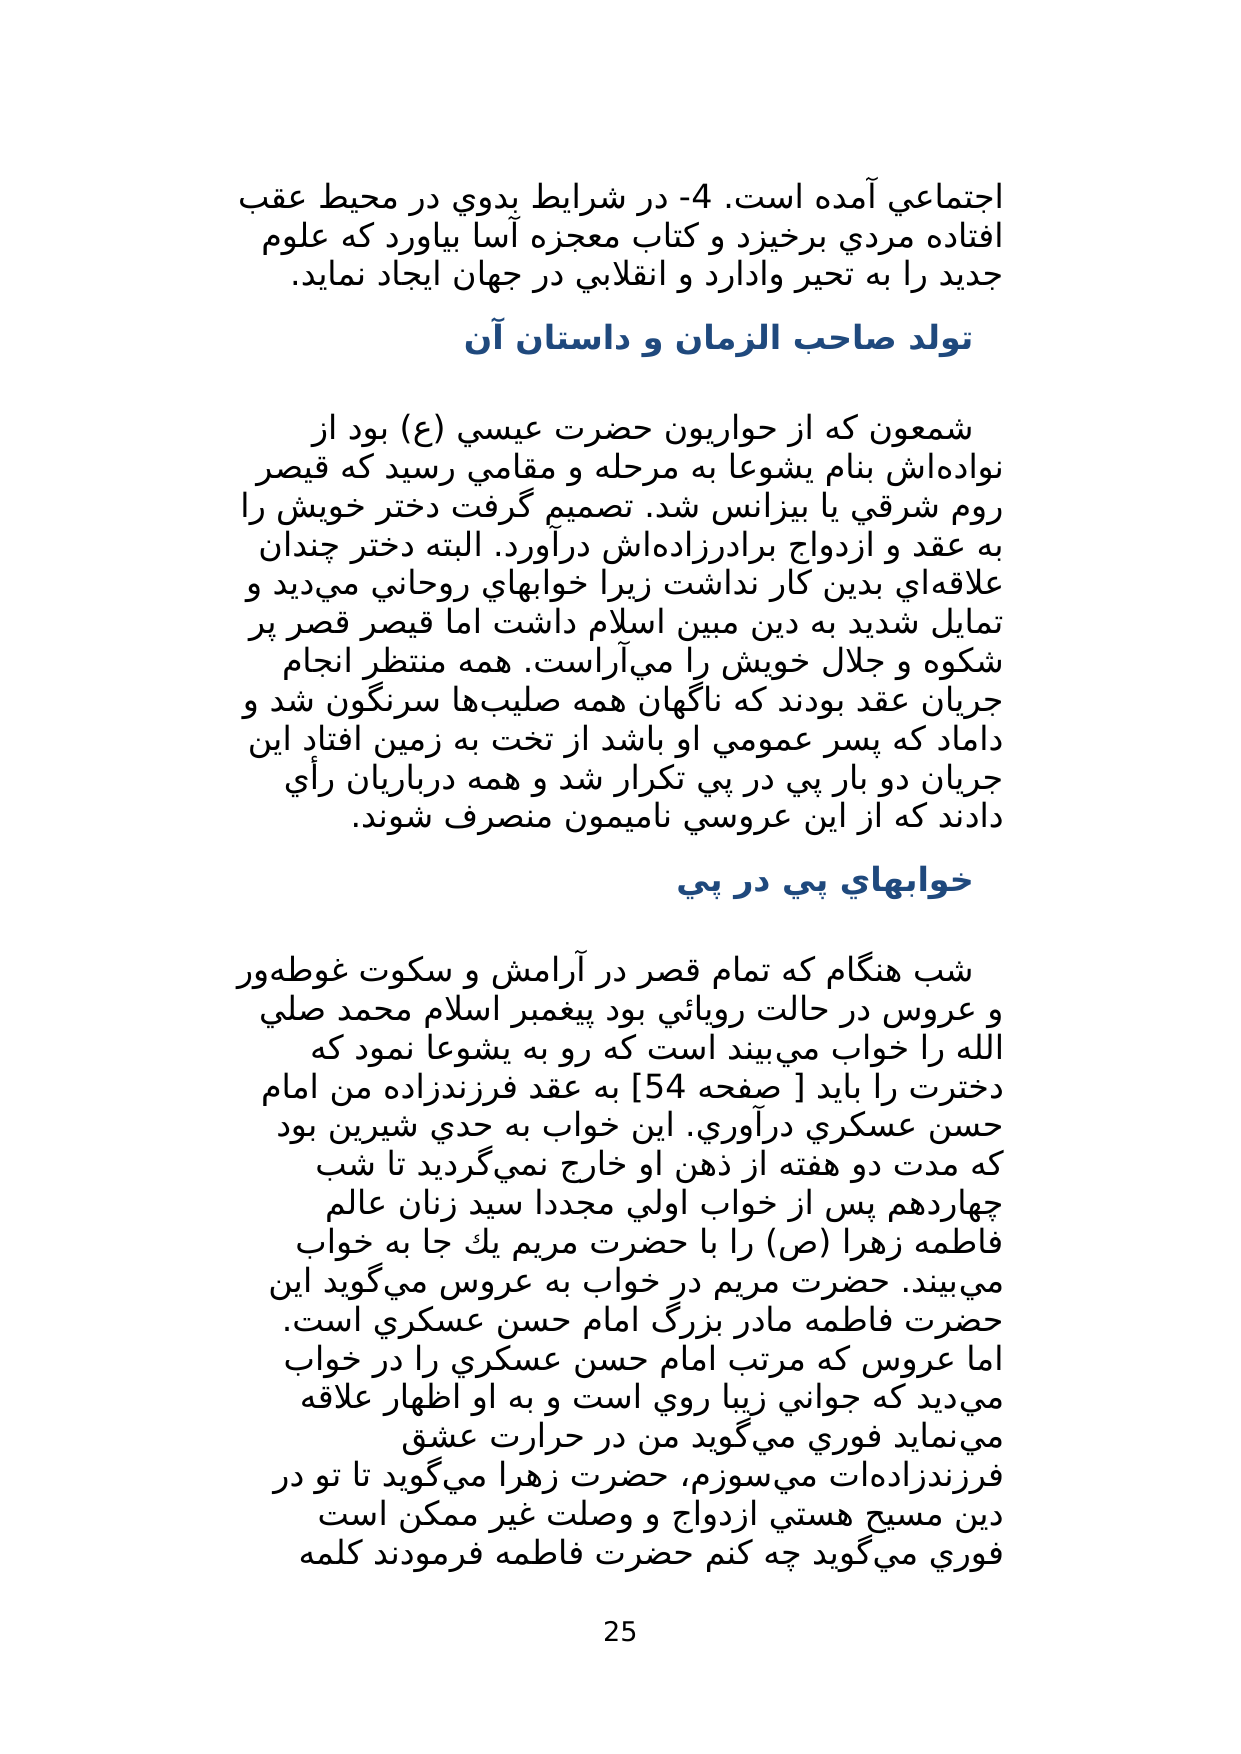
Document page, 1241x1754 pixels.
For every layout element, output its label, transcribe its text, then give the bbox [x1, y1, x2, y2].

subtitle خوابهاي پي در پي [236, 861, 1004, 900]
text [236, 177, 1004, 294]
subtitle تولد صاحب الزمان و داستان آن [236, 319, 1004, 358]
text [236, 951, 1004, 1572]
text شمعون كه از حواريون حضرت عيسي (ع) بود از نواده‌اش بنام يشوعا به مرحله و مقامي رسيد كه قيصر روم شرقي يا بيزانس شد. تصميم گرفت دختر خويش را به عقد و ازدواج برادرزاده‌اش درآورد. البته دختر چندان علاقه‌اي بدين كار نداشت زيرا خوابهاي روحاني مي‌ديد و تمايل شديد به دين مبين اسلام داشت اما قيصر قصر پر شكوه و جلال خويش را مي‌آراست. همه منتظر انجام جريان عقد بودند كه ناگهان همه صليب‌ها سرنگون شد و داماد كه پسر عمومي او باشد از تخت به زمين افتاد اين جريان دو بار پي در پي تكرار شد و همه درباريان رأي دادند كه از اين عروسي ناميمون منصرف شوند. [236, 408, 1004, 836]
